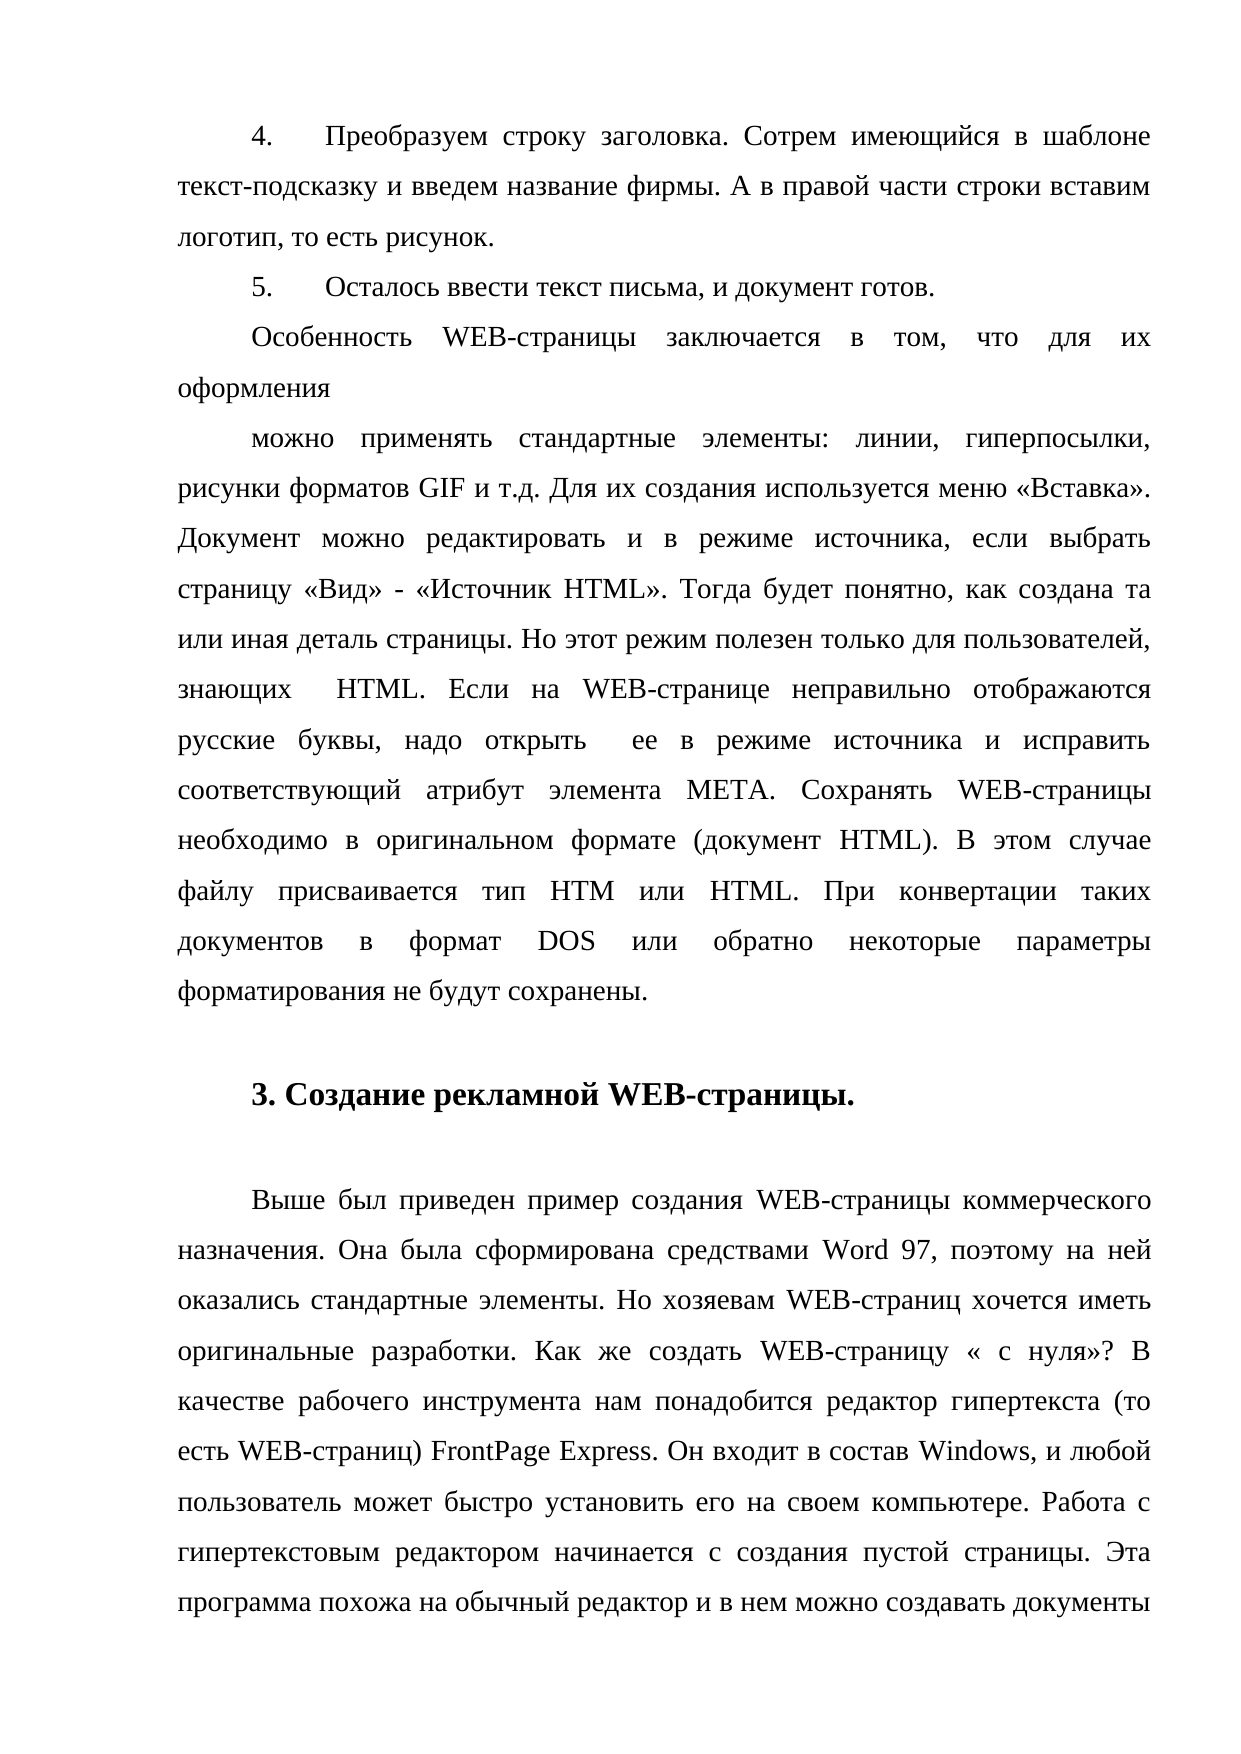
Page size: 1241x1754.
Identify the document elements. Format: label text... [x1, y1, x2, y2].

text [177, 1182, 1152, 1618]
list Преобразуем строку заголовка. Сотрем имеющийся в шаблоне текст-подсказку и введем название фирмы. А в правой части строки вставим логотип, то есть рисунок. [177, 118, 1152, 252]
text можно применять стандартные элементы: линии, гиперпосылки, рисунки форматов GIF и т.д. Для их создания используется меню «Вставка». Документ можно редактировать и в режиме источника, если выбрать страницу «Вид» - «Источник HTML». Тогда будет понятно, как создана та или иная деталь страницы. Но этот режим полезен только для пользователей, знающих HTML. Если на WEB-странице неправильно отображаются русские буквы, надо открыть ее в режиме источника и исправить соответствующий атрибут элемента МЕТА. Сохранять WEB-страницы необходимо в оригинальном формате (документ HTML). В этом случае файлу присваивается тип НТМ или HTML. При конвертации таких документов в формат DOS или обратно некоторые параметры форматирования не будут сохранены. [177, 420, 1152, 1007]
text 3. Создание рекламной WEB-страницы. [177, 1074, 1152, 1112]
text Особенность WEB-страницы заключается в том, что для их оформления [177, 319, 1152, 403]
list Осталось ввести текст письма, и документ готов. [177, 269, 1152, 303]
